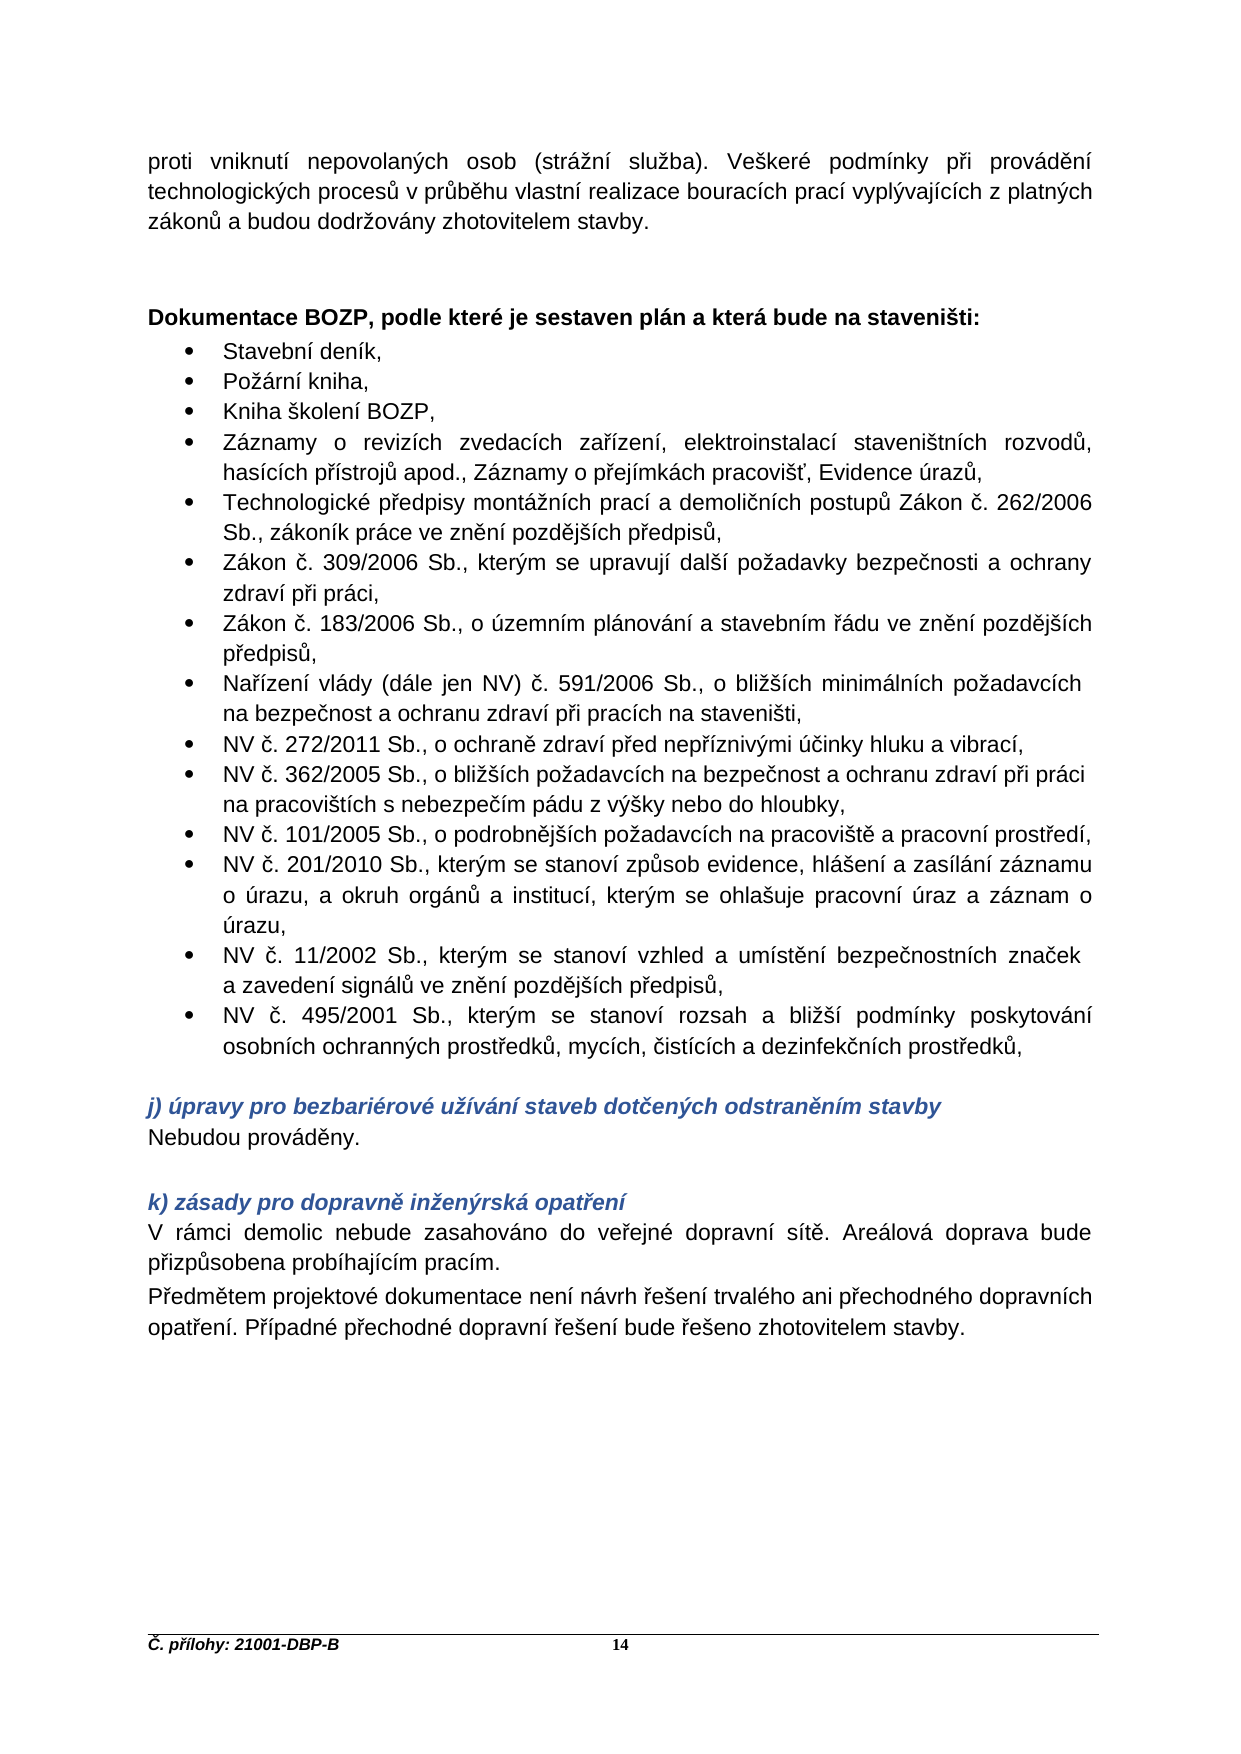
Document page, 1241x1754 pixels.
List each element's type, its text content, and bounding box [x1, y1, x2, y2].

list Požární kniha, [185, 368, 1093, 394]
subtitle k) zásady pro dopravně inženýrská opatření [148, 1188, 1093, 1215]
list Záznamy o revizích zvedacích zařízení, elektroinstalací staveništních rozvodů, hasících přístrojů apod., Záznamy o přejímkách pracovišť, Evidence úrazů, [185, 428, 1093, 485]
list NV č. 495/2001 Sb., kterým se stanoví rozsah a bližší podmínky poskytování osobních ochranných prostředků, mycích, čistících a dezinfekčních prostředků, [185, 1002, 1093, 1059]
list NV č. 11/2002 Sb., kterým se stanoví vzhled a umístění bezpečnostních značek a zavedení signálů ve znění pozdějších předpisů, [185, 942, 1093, 998]
list NV č. 201/2010 Sb., kterým se stanoví způsob evidence, hlášení a zasílání záznamu o úrazu, a okruh orgánů a institucí, kterým se ohlašuje pracovní úraz a záznam o úrazu, [185, 851, 1093, 938]
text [148, 148, 1093, 234]
list Technologické předpisy montážních prací a demoličních postupů Zákon č. 262/2006 Sb., zákoník práce ve znění pozdějších předpisů, [185, 489, 1093, 545]
list Kniha školení BOZP, [185, 398, 1093, 424]
list Zákon č. 309/2006 Sb., kterým se upravují další požadavky bezpečnosti a ochrany zdraví při práci, [185, 549, 1093, 606]
list Nařízení vlády (dále jen NV) č. 591/2006 Sb., o bližších minimálních požadavcích na bezpečnost a ochranu zdraví při pracích na staveništi, [185, 670, 1093, 727]
subtitle j) úpravy pro bezbariérové užívání staveb dotčených odstraněním stavby [148, 1093, 1093, 1120]
list NV č. 362/2005 Sb., o bližších požadavcích na bezpečnost a ochranu zdraví při práci na pracovištích s nebezpečím pádu z výšky nebo do hloubky, [185, 761, 1093, 817]
text Dokumentace BOZP, podle které je sestaven plán a která bude na staveništi: [148, 303, 1093, 330]
list NV č. 101/2005 Sb., o podrobnějších požadavcích na pracoviště a pracovní prostředí, [185, 821, 1093, 847]
list Zákon č. 183/2006 Sb., o územním plánování a stavebním řádu ve znění pozdějších předpisů, [185, 610, 1093, 666]
text Předmětem projektové dokumentace není návrh řešení trvalého ani přechodného dopravních opatření. Případné přechodné dopravní řešení bude řešeno zhotovitelem stavby. [148, 1283, 1093, 1340]
list NV č. 272/2011 Sb., o ochraně zdraví před nepříznivými účinky hluku a vibrací, [185, 731, 1093, 757]
text Nebudou prováděny. [148, 1123, 1093, 1150]
list Stavební deník, [185, 338, 1093, 364]
text V rámci demolic nebude zasahováno do veřejné dopravní sítě. Areálová doprava bude přizpůsobena probíhajícím pracím. [148, 1219, 1093, 1275]
